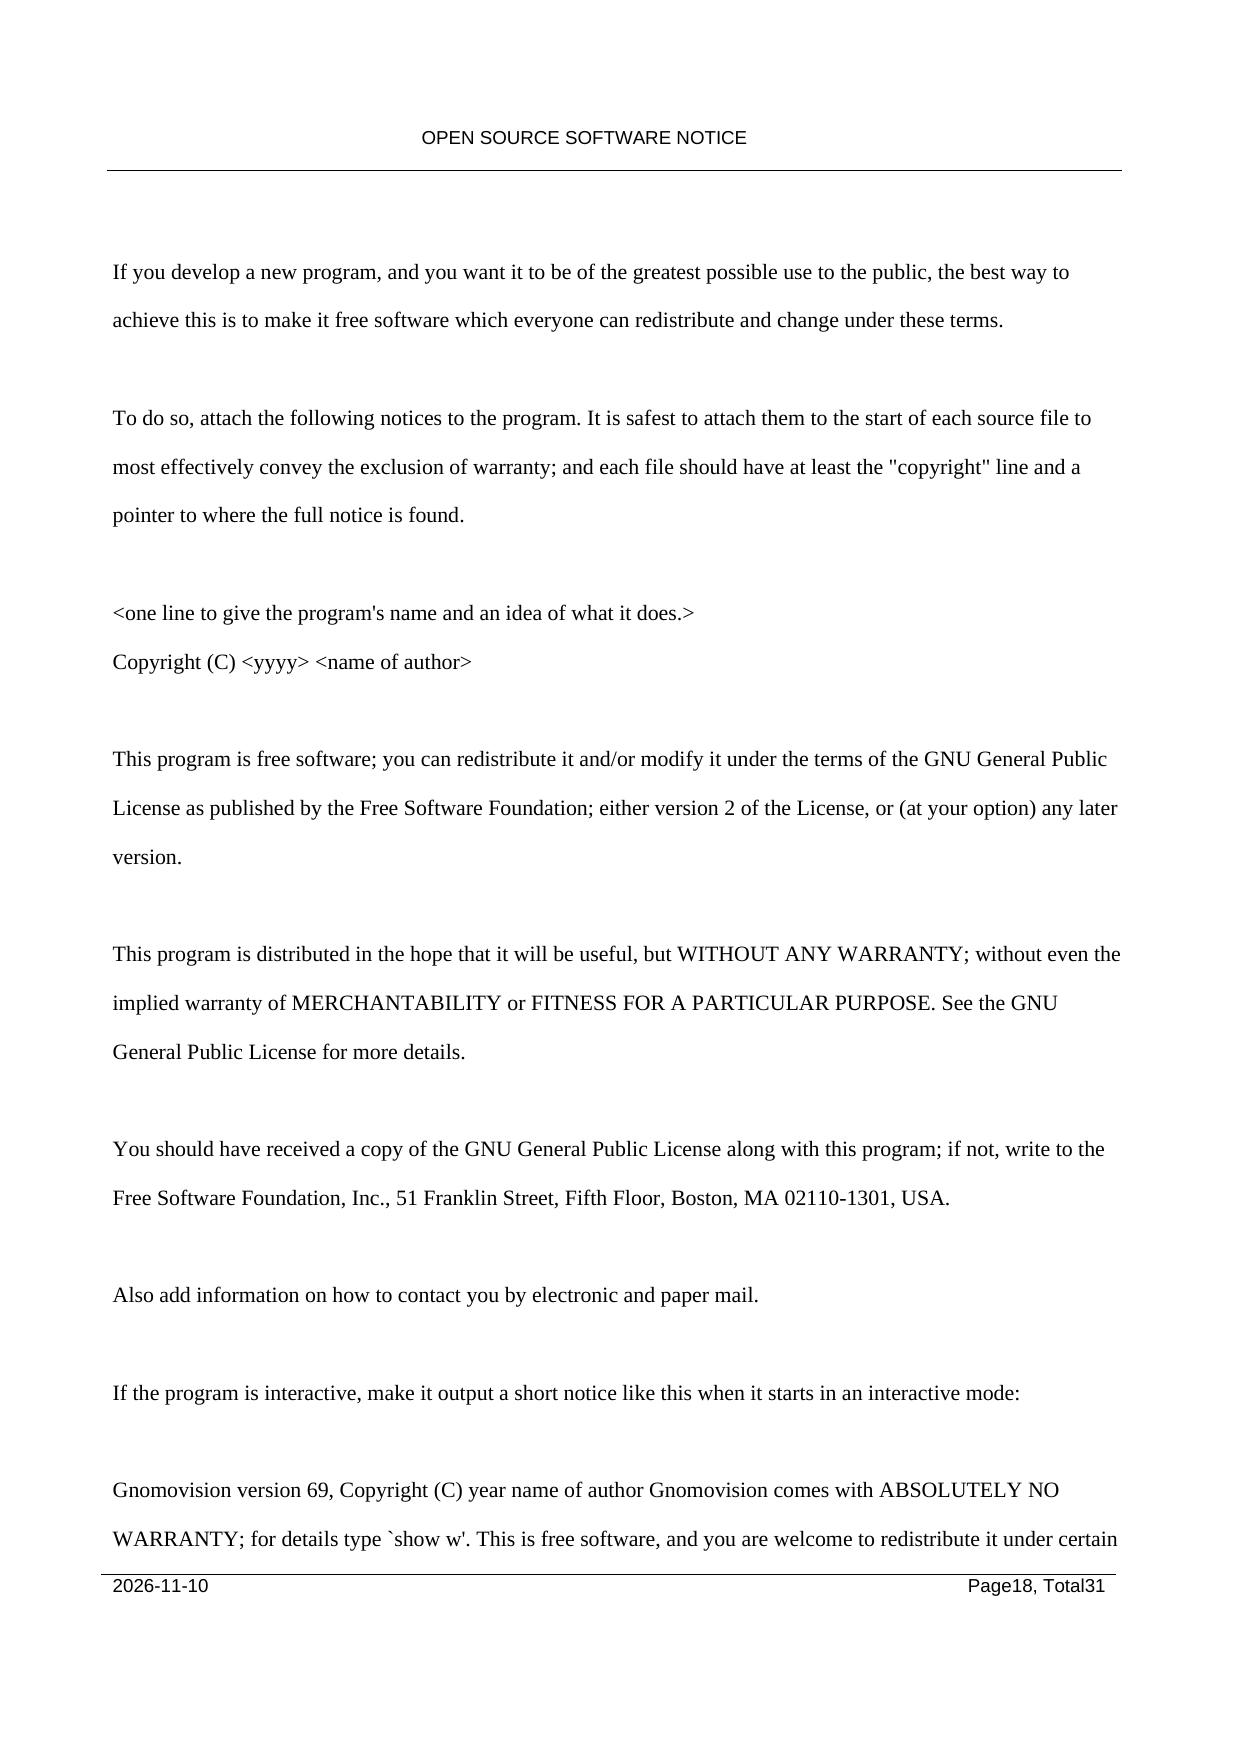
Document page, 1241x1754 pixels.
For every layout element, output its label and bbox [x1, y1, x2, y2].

text [112, 206, 1128, 1555]
